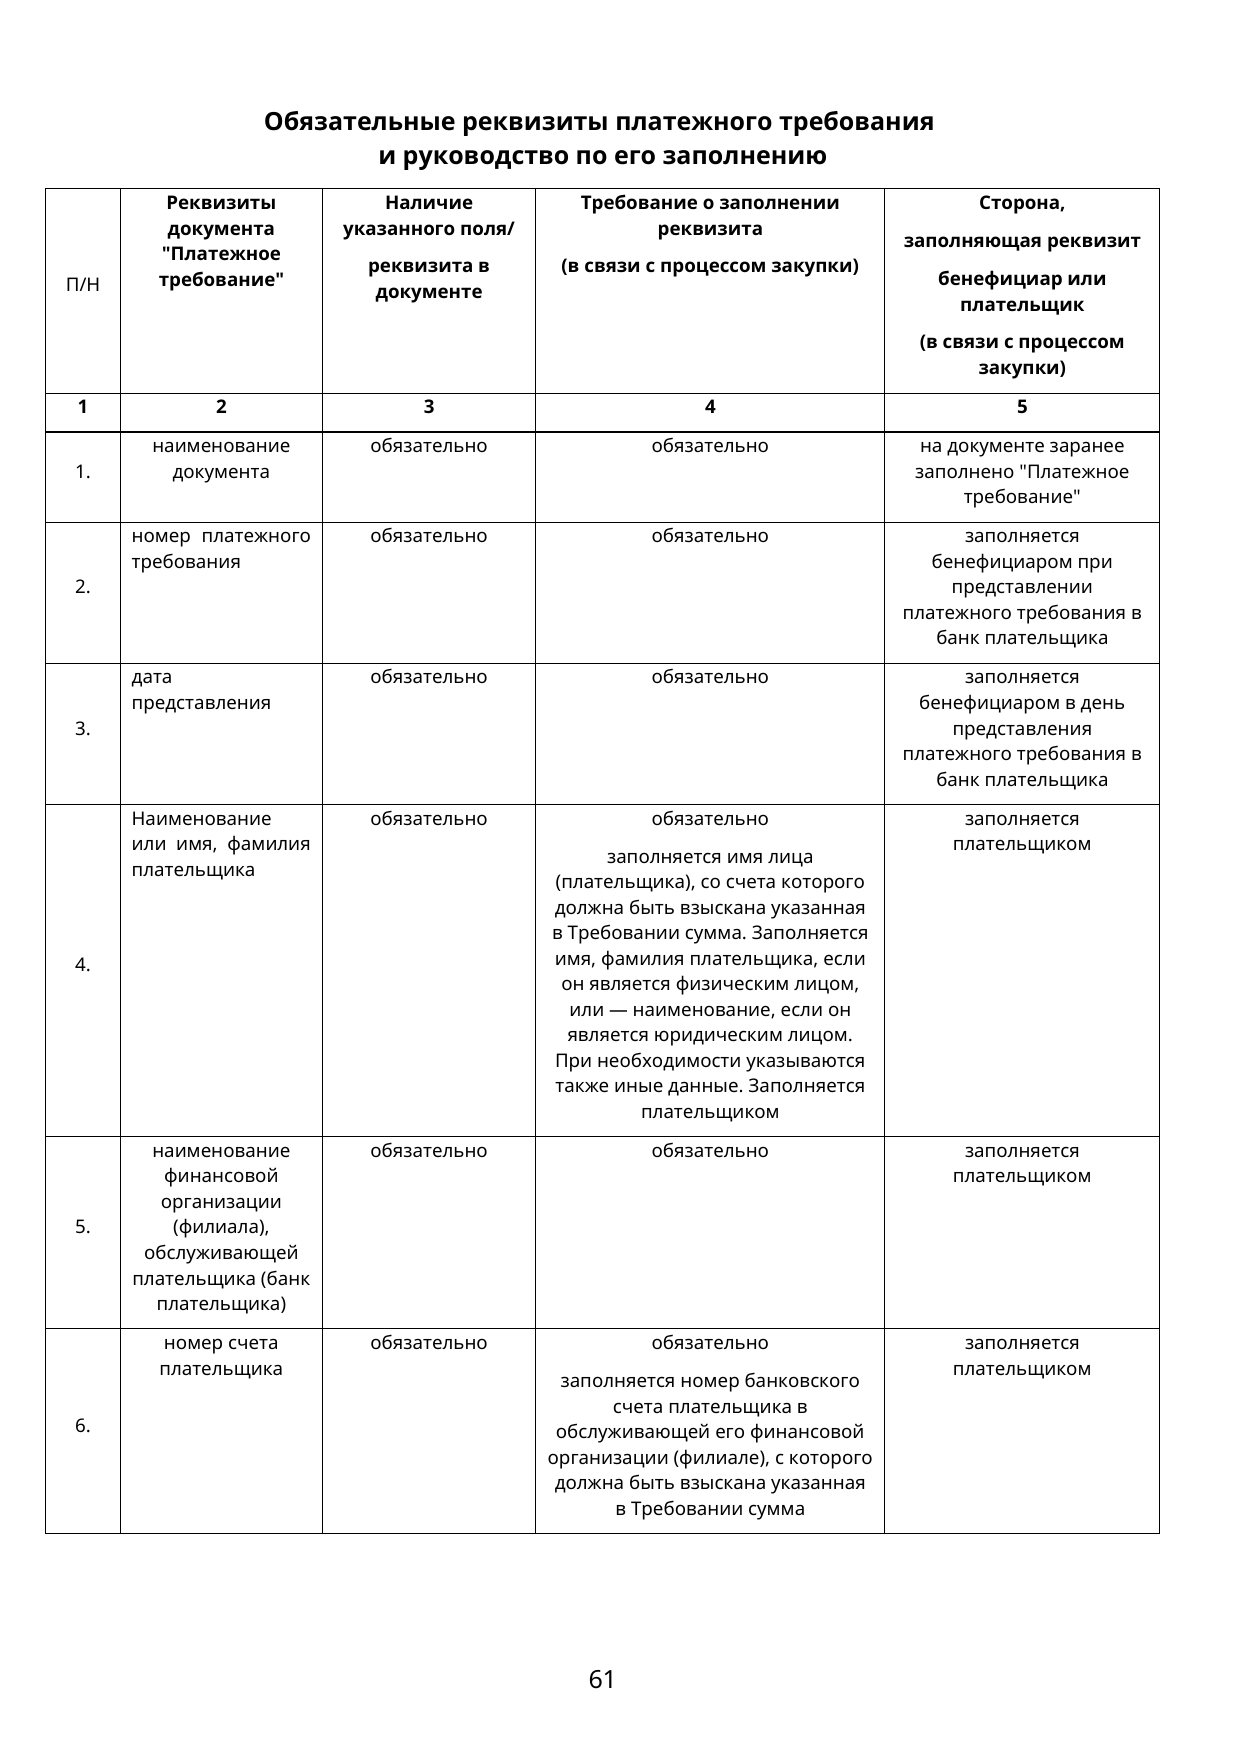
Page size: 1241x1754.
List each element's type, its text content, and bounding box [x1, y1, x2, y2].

table_header Реквизиты документа "Платежное требование" [121, 189, 322, 392]
table_cell номер платежного требования [121, 523, 322, 663]
table_cell заполняется плательщиком [885, 805, 1159, 1136]
table_cell обязательно [536, 664, 884, 804]
table_cell заполняется бенефициаром в день представления платежного требования в банк плательщика [885, 664, 1159, 804]
table_cell 5. [46, 1137, 120, 1328]
table_cell обязательно [323, 523, 535, 663]
table_cell обязательно [323, 1137, 535, 1328]
table_cell 4. [46, 805, 120, 1136]
table_header Сторона, заполняющая реквизит бенефициар или плательщик (в связи с процессом закупки) [885, 189, 1159, 392]
table_cell 2 [121, 394, 322, 431]
table_cell 5 [885, 394, 1159, 431]
table_cell 6. [46, 1329, 120, 1533]
table_header П/Н [46, 189, 120, 392]
table_cell заполняется плательщиком [885, 1329, 1159, 1533]
table_cell 3. [46, 664, 120, 804]
table_cell обязательно [323, 805, 535, 1136]
table_cell обязательно [536, 523, 884, 663]
table_cell Наименование или имя, фамилия плательщика [121, 805, 322, 1136]
table_cell заполняется плательщиком [885, 1137, 1159, 1328]
table_header Наличие указанного поля/ реквизита в документе [323, 189, 535, 392]
table_cell обязательно [536, 433, 884, 522]
table_cell обязательно [323, 664, 535, 804]
table_cell номер счета плательщика [121, 1329, 322, 1533]
table_cell обязательно заполняется номер банковского счета плательщика в обслуживающей его финансовой организации (филиале), с которого должна быть взыскана указанная в Требовании сумма [536, 1329, 884, 1533]
table_cell наименование документа [121, 433, 322, 522]
table_cell обязательно [323, 1329, 535, 1533]
table_cell обязательно заполняется имя лица (плательщика), со счета которого должна быть взыскана указанная в Требовании сумма. Заполняется имя, фамилия плательщика, если он является физическим лицом, или — наименование, если он является юридическим лицом. При необходимости указываются также иные данные. Заполняется плательщиком [536, 805, 884, 1136]
table_cell наименование финансовой организации (филиала), обслуживающей плательщика (банк плательщика) [121, 1137, 322, 1328]
table_cell 3 [323, 394, 535, 431]
table_cell обязательно [323, 433, 535, 522]
table_cell 4 [536, 394, 884, 431]
table_cell обязательно [536, 1137, 884, 1328]
table_header Требование о заполнении реквизита (в связи с процессом закупки) [536, 189, 884, 392]
text Обязательные реквизиты платежного требования и руководство по его заполнению [172, 103, 1034, 172]
table_cell 2. [46, 523, 120, 663]
table_cell дата представления [121, 664, 322, 804]
table_cell 1. [46, 433, 120, 522]
table_cell 1 [46, 394, 120, 431]
table_cell заполняется бенефициаром при представлении платежного требования в банк плательщика [885, 523, 1159, 663]
table_cell на документе заранее заполнено "Платежное требование" [885, 433, 1159, 522]
